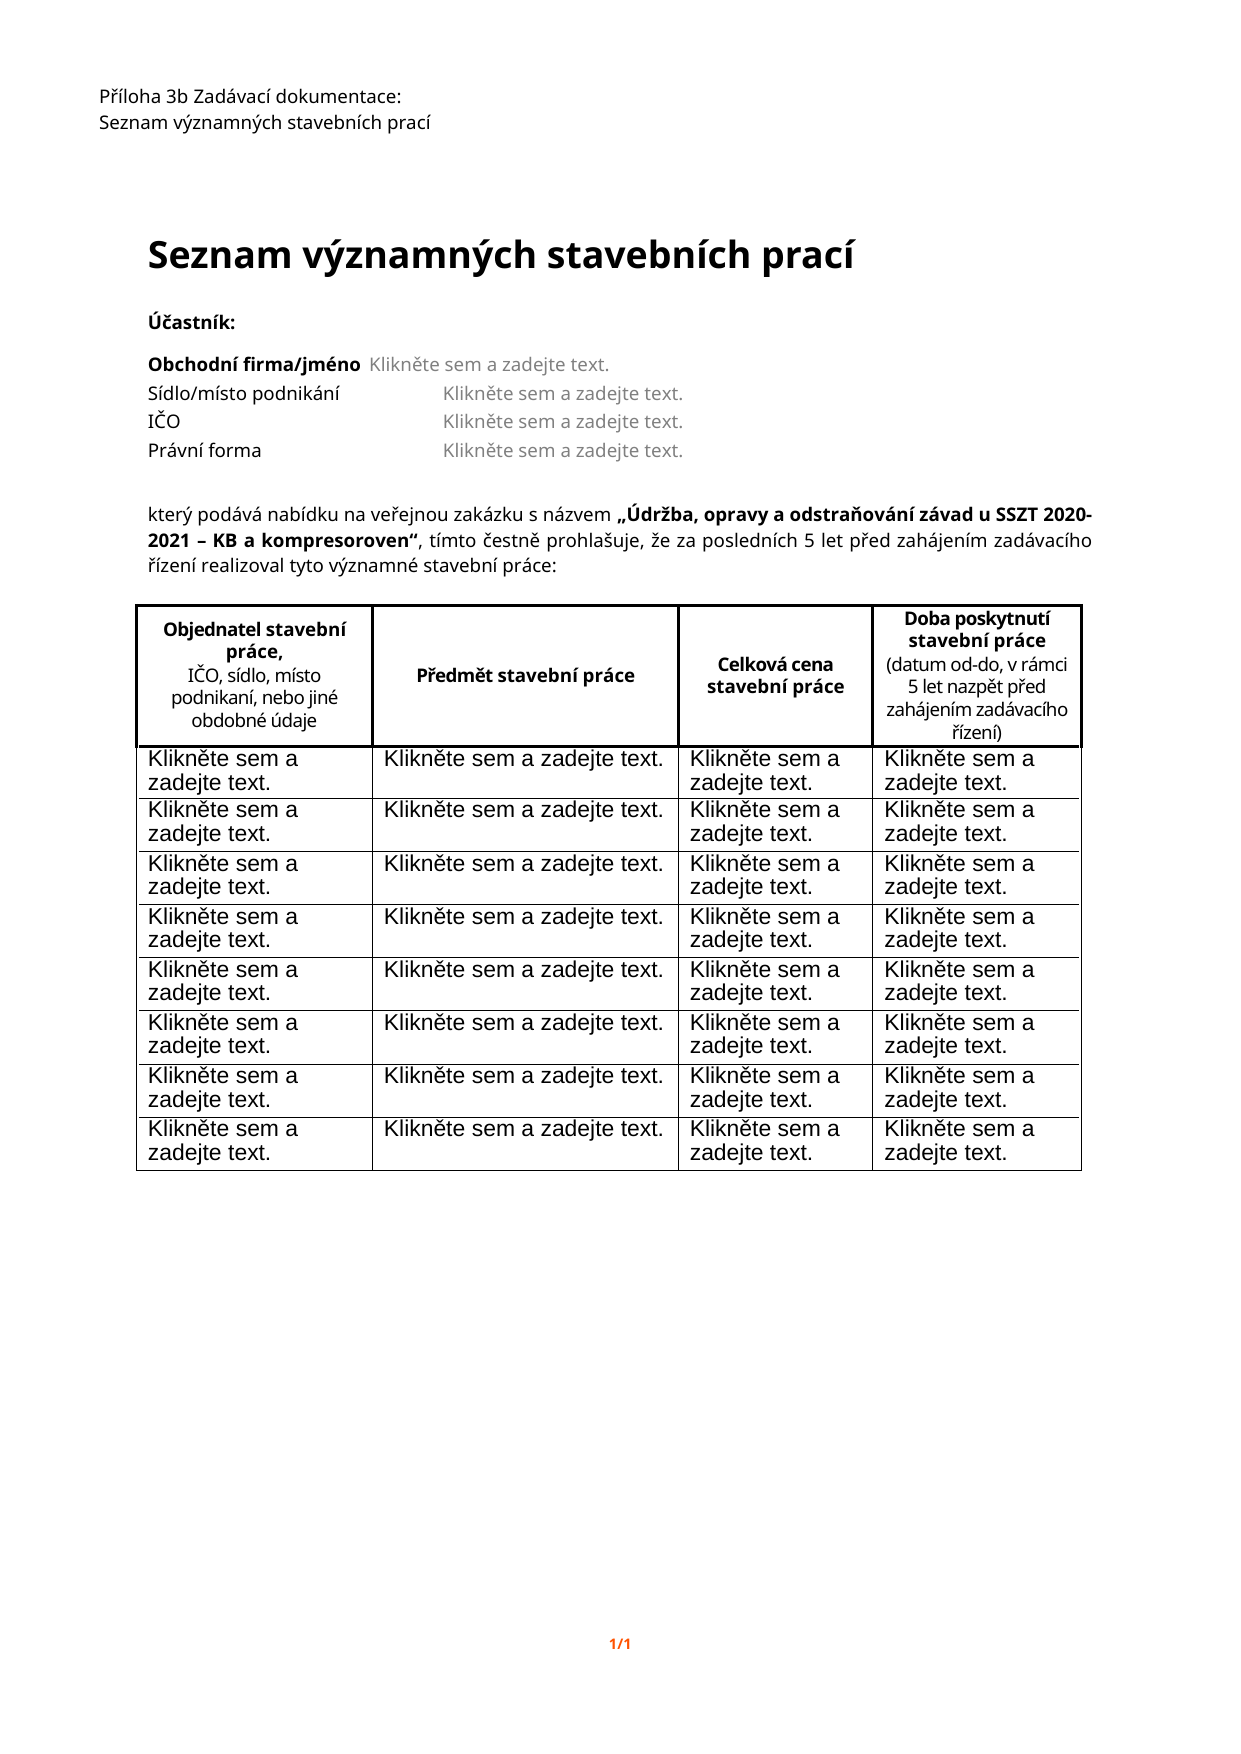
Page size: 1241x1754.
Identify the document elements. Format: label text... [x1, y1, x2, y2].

table_header Celková cena stavební práce [680, 607, 871, 745]
table_header Objednatel stavební práce, IČO, sídlo, místo podnikaní, nebo jiné obdobné údaje [138, 607, 371, 745]
text Obchodní firma/jméno [148, 348, 1093, 377]
text IČO [148, 406, 1093, 435]
text Sídlo/místo podnikání [148, 377, 1093, 406]
text Účastník: [148, 304, 1093, 335]
text Právní forma [148, 435, 1093, 464]
text který podává nabídku na veřejnou zakázku s názvem „Údržba, opravy a odstraňování závad u SSZT 2020-2021 – KB a kompresoroven“, tímto čestně prohlašuje, že za posledních 5 let před zahájením zadávacího řízení realizoval tyto významné stavební práce: [148, 502, 1093, 578]
table_header Doba poskytnutí stavební práce (datum od-do, v rámci 5 let nazpět před zahájením zadávacího řízení) [874, 607, 1080, 745]
title Seznam významných stavebních prací [148, 228, 1093, 279]
table_header Předmět stavební práce [374, 607, 677, 745]
